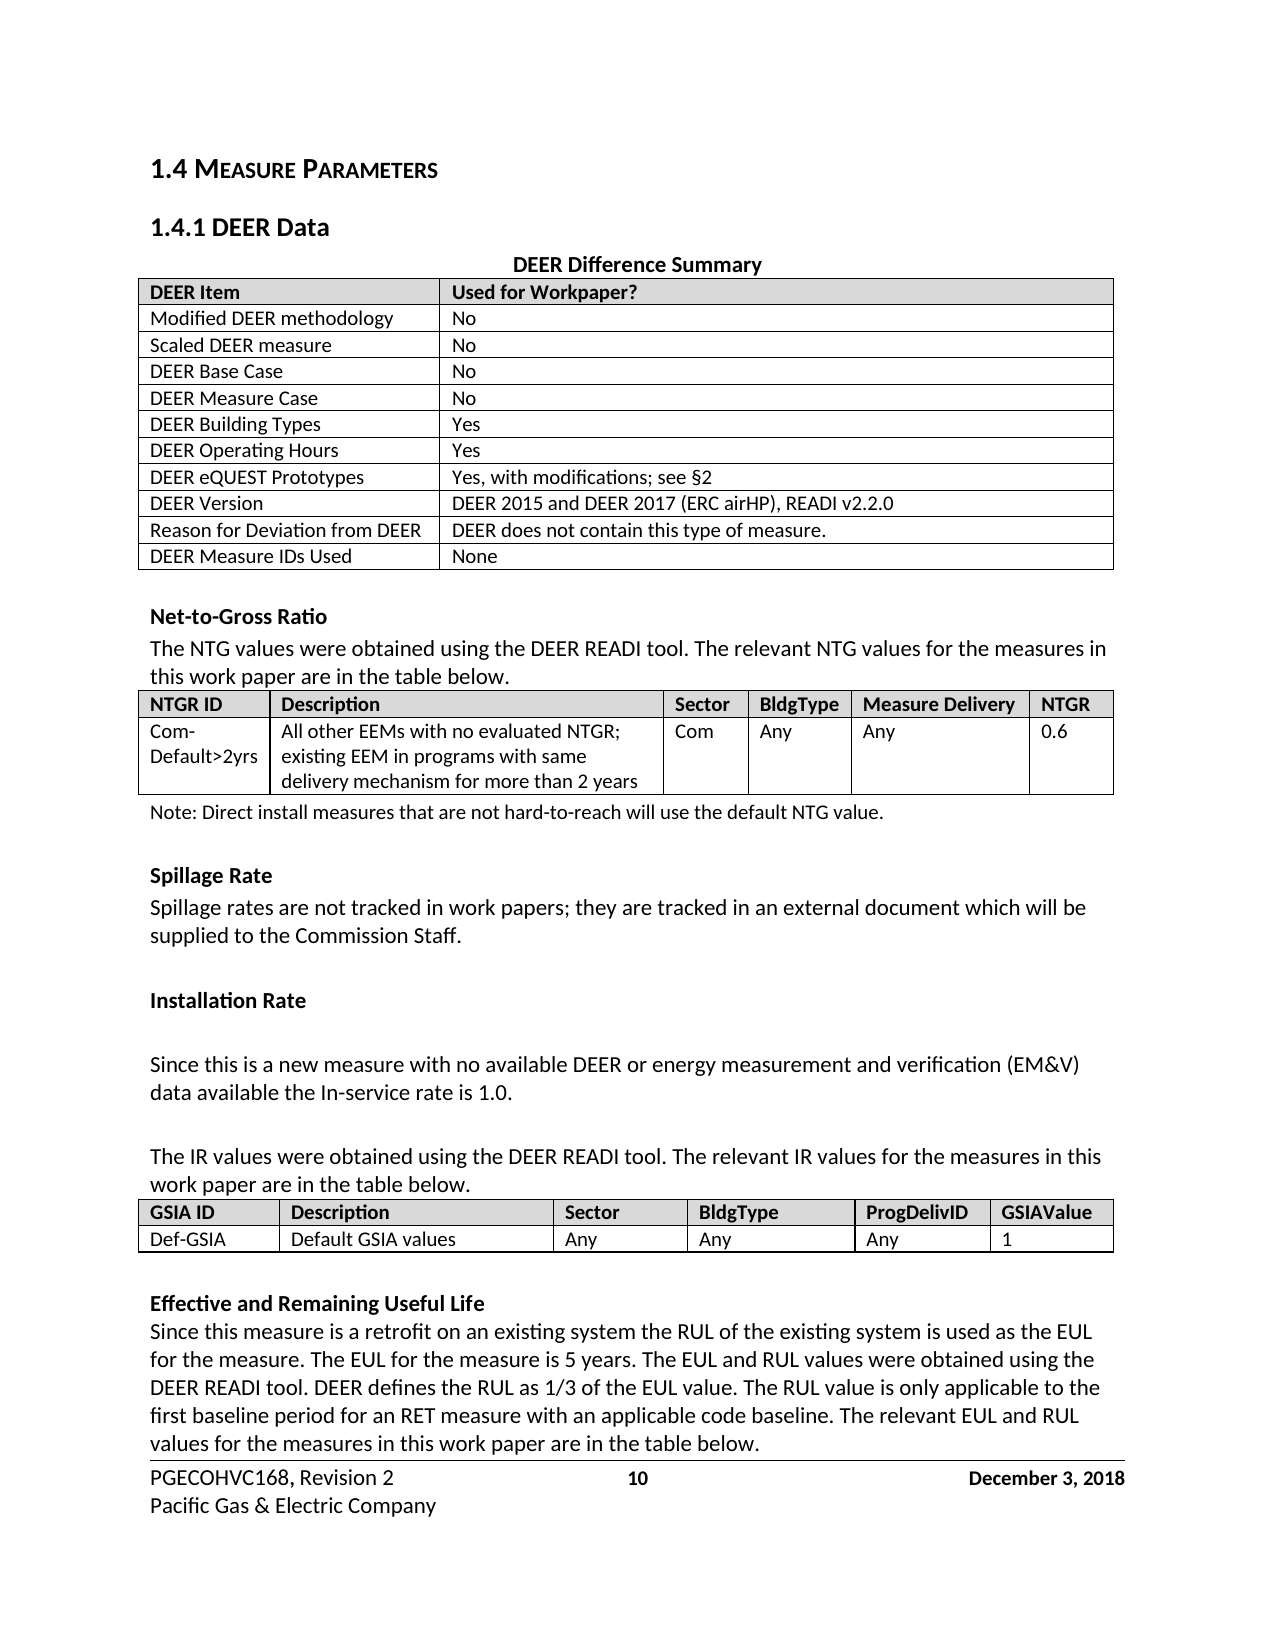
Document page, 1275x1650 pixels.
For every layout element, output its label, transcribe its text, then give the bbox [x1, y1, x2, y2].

table_header ProgDelivID [856, 1200, 990, 1225]
text DEER Difference Summary [150, 250, 1125, 278]
table_header GSIA ID [139, 1200, 279, 1225]
table_cell No [440, 358, 1113, 384]
table_cell Any [749, 718, 851, 794]
table_cell Any [856, 1226, 990, 1251]
table_cell No [440, 332, 1113, 357]
table_header Sector [554, 1200, 687, 1225]
text Spillage rates are not tracked in work papers; they are tracked in an external document which will be supplied to the Commission Staff. [150, 893, 1125, 949]
table_cell Scaled DEER measure [139, 332, 439, 357]
text The IR values were obtained using the DEER READI tool. The relevant IR values for the measures in this work paper are in the table below. [150, 1142, 1125, 1198]
table_cell DEER Version [139, 491, 439, 516]
text The NTG values were obtained using the DEER READI tool. The relevant NTG values for the measures in this work paper are in the table below. [150, 634, 1125, 690]
text Effective and Remaining Useful Life [150, 1289, 1125, 1317]
table_cell 1 [991, 1226, 1113, 1251]
subtitle 1.4.1 DEER Data [150, 211, 1125, 244]
table_cell DEER Measure IDs Used [139, 544, 439, 569]
table_cell DEER Operating Hours [139, 438, 439, 463]
table_cell Com [664, 718, 748, 794]
table_cell DEER 2015 and DEER 2017 (ERC airHP), READI v2.2.0 [440, 491, 1113, 516]
table_cell Yes [440, 438, 1113, 463]
table_header GSIAValue [991, 1200, 1113, 1225]
table_cell DEER does not contain this type of measure. [440, 517, 1113, 542]
text Net-to-Gross Ratio [150, 602, 1125, 630]
table_cell None [440, 544, 1113, 569]
table_cell DEER Measure Case [139, 385, 439, 410]
table_header DEER Item [139, 279, 439, 304]
table_header Used for Workpaper? [440, 279, 1113, 304]
table_cell Any [688, 1226, 854, 1251]
table_cell 0.6 [1030, 718, 1113, 794]
text Spillage Rate [150, 861, 1125, 889]
table_cell Any [554, 1226, 687, 1251]
text Installation Rate [150, 986, 1125, 1014]
text Since this is a new measure with no available DEER or energy measurement and verification (EM&V) data available the In-service rate is 1.0. [150, 1050, 1125, 1106]
table_cell Modified DEER methodology [139, 305, 439, 331]
table_header NTGR [1030, 691, 1113, 717]
table_header Measure Delivery [852, 691, 1029, 717]
table_cell DEER Base Case [139, 358, 439, 384]
table_cell DEER eQUEST Prototypes [139, 464, 439, 489]
table_header Description [280, 1200, 553, 1225]
table_header BldgType [688, 1200, 854, 1225]
table_cell Any [852, 718, 1029, 794]
text Note: Direct install measures that are not hard-to-reach will use the default NTG value. [150, 799, 1125, 825]
table_cell No [440, 385, 1113, 410]
table_cell All other EEMs with no evaluated NTGR; existing EEM in programs with same delivery mechanism for more than 2 years [271, 718, 663, 794]
subtitle 1.4 Measure Parameters [150, 150, 1125, 186]
table_cell No [440, 305, 1113, 331]
table_header Description [271, 691, 663, 717]
table_cell Reason for Deviation from DEER [139, 517, 439, 542]
table_cell Yes [440, 411, 1113, 437]
text Since this measure is a retrofit on an existing system the RUL of the existing system is used as the EUL for the measure. The EUL for the measure is 5 years. The EUL and RUL values were obtained using the DEER READI tool. DEER defines the RUL as 1/3 of the EUL value. The RUL value is only applicable to the first baseline period for an RET measure with an applicable code baseline. The relevant EUL and RUL values for the measures in this work paper are in the table below. [150, 1317, 1125, 1457]
table_header NTGR ID [139, 691, 269, 717]
table_header BldgType [749, 691, 851, 717]
table_cell Com-Default>2yrs [139, 718, 269, 794]
table_cell DEER Building Types [139, 411, 439, 437]
table_cell Default GSIA values [280, 1226, 553, 1251]
table_cell Def-GSIA [139, 1226, 279, 1251]
table_cell Yes, with modifications; see §2 [440, 464, 1113, 489]
table_header Sector [664, 691, 748, 717]
